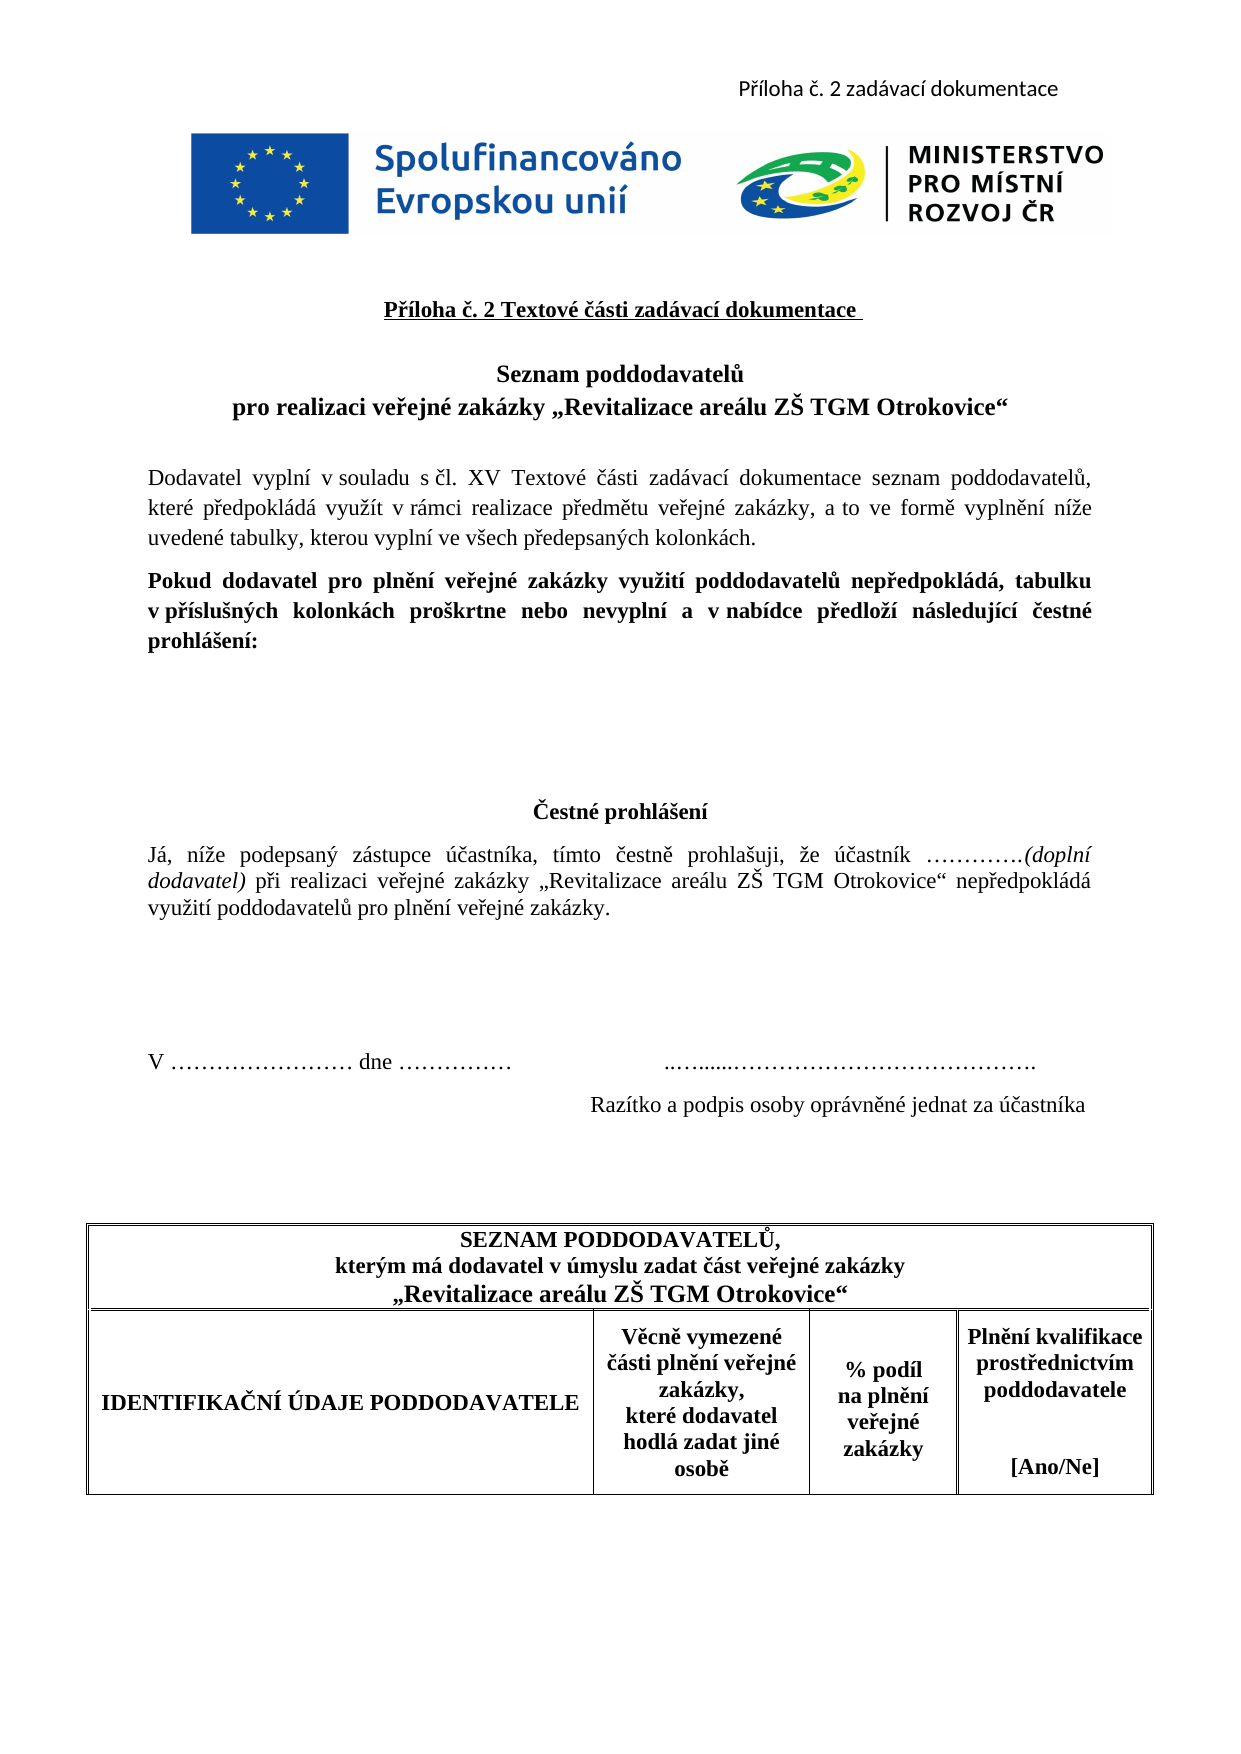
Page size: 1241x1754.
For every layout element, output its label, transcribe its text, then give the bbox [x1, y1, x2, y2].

table_cell IDENTIFIKAČNÍ ÚDAJE PODDODAVATELE [89, 1308, 593, 1494]
table_header SEZNAM PODDODAVATELŮ, kterým má dodavatel v úmyslu zadat část veřejné zakázky „Revitalizace areálu ZŠ TGM Otrokovice“ [89, 1226, 1151, 1307]
text Dodavatel vyplní v souladu s čl. XV Textové části zadávací dokumentace seznam poddodavatelů, které předpokládá využít v rámci realizace předmětu veřejné zakázky, a to ve formě vyplnění níže uvedené tabulky, kterou vyplní ve všech předepsaných kolonkách. [148, 464, 1093, 551]
table_cell Věcně vymezené části plnění veřejné zakázky, které dodavatel hodlá zadat jiné osobě [594, 1311, 809, 1494]
table_cell % podíl na plnění veřejné zakázky [810, 1311, 956, 1494]
text Razítko a podpis osoby oprávněné jednat za účastníka [148, 1091, 1093, 1117]
text Čestné prohlášení [148, 798, 1093, 824]
text Já, níže podepsaný zástupce účastníka, tímto čestně prohlašuji, že účastník ………….(doplní dodavatel) při realizaci veřejné zakázky „Revitalizace areálu ZŠ TGM Otrokovice“ nepředpokládá využití poddodavatelů pro plnění veřejné zakázky. [148, 841, 1093, 920]
text Seznam poddodavatelů [148, 359, 1093, 388]
text V …………………… dne …………… ..…......…………………………………. [148, 1048, 1093, 1074]
picture [188, 130, 1111, 237]
text Příloha č. 2 Textové části zadávací dokumentace [148, 296, 1093, 322]
table_cell Plnění kvalifikace prostřednictvím poddodavatele [Ano/Ne] [959, 1308, 1151, 1494]
text Pokud dodavatel pro plnění veřejné zakázky využití poddodavatelů nepředpokládá, tabulku v příslušných kolonkách proškrtne nebo nevyplní a v nabídce předloží následující čestné prohlášení: [148, 567, 1093, 654]
text pro realizaci veřejné zakázky „Revitalizace areálu ZŠ TGM Otrokovice“ [148, 392, 1093, 421]
